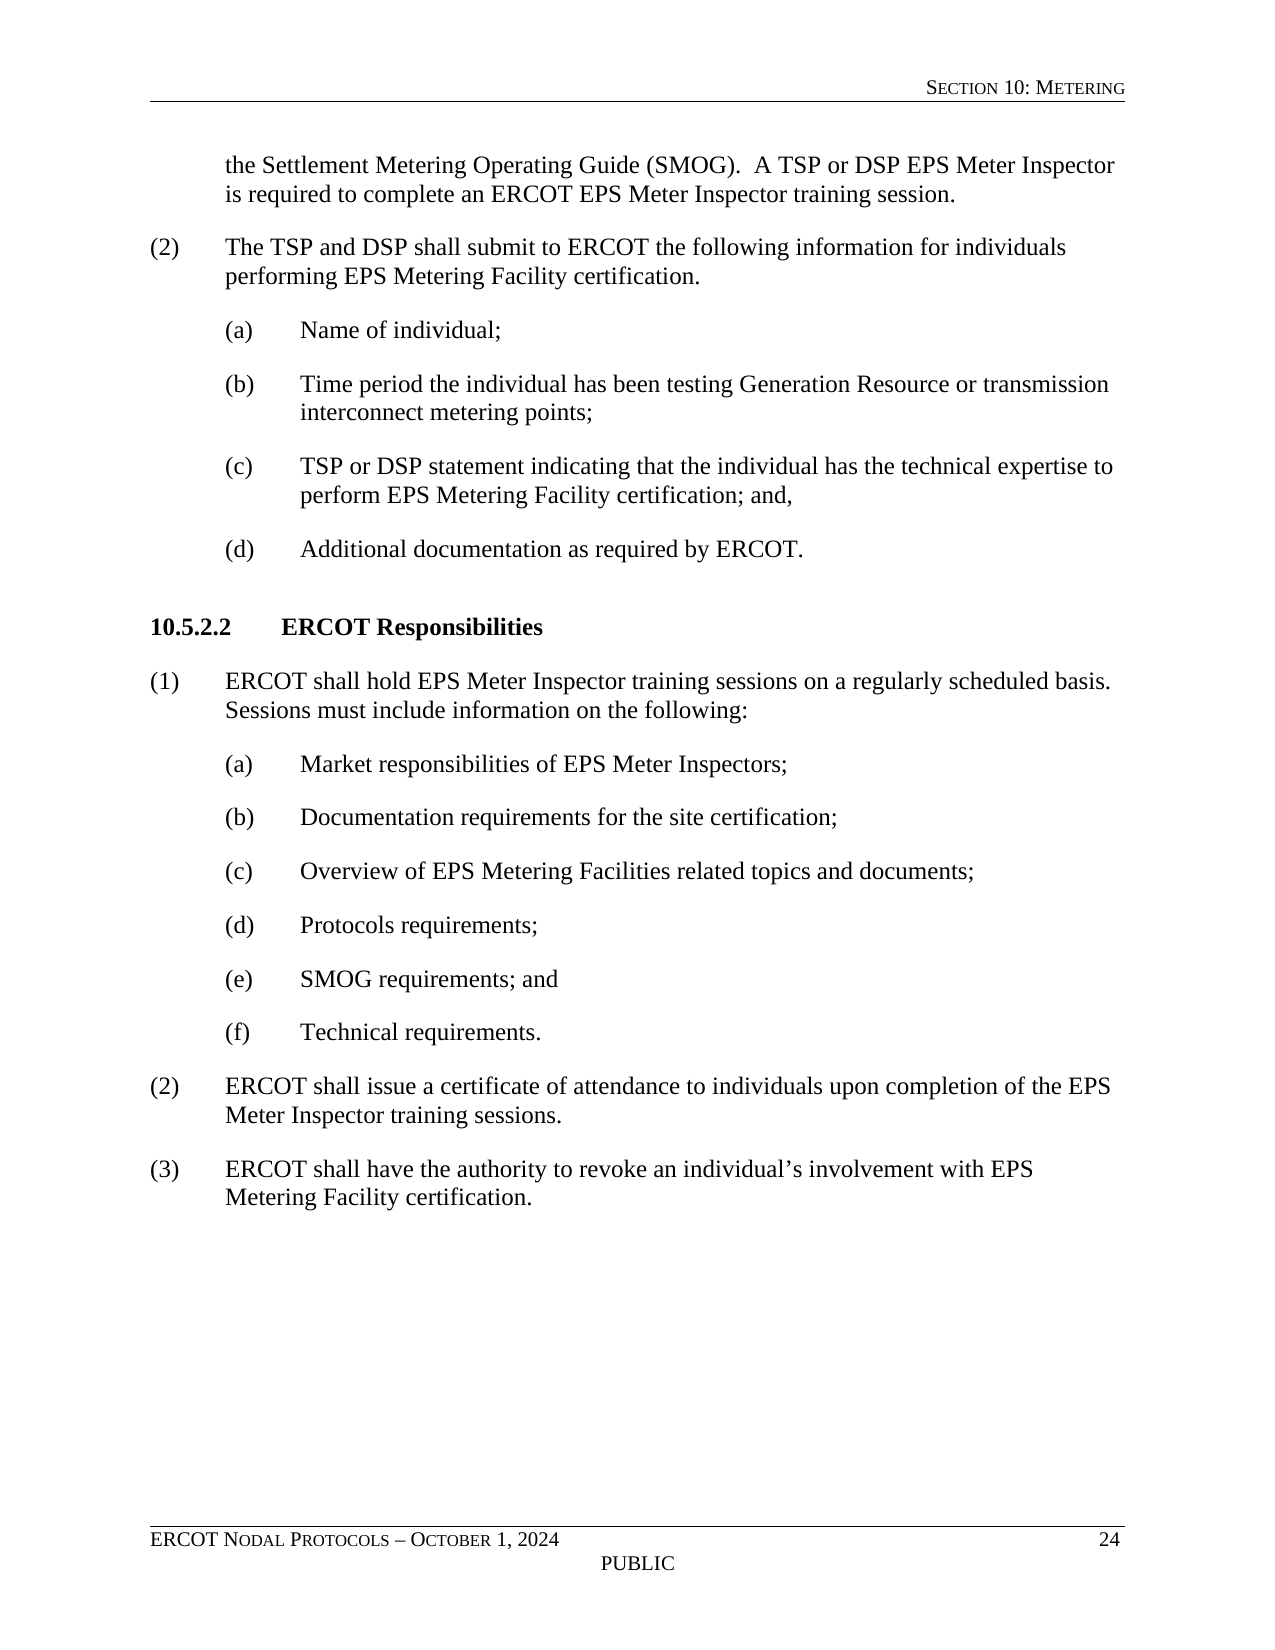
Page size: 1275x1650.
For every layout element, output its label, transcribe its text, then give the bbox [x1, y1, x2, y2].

list (b) Time period the individual has been testing Generation Resource or transmission interconnect metering points; [225, 369, 1125, 426]
list (2) The TSP and DSP shall submit to ERCOT the following information for individuals performing EPS Metering Facility certification. [150, 232, 1125, 290]
list (a) Name of individual; [225, 315, 1125, 344]
list (b) Documentation requirements for the site certification; [225, 802, 1125, 831]
list (a) Market responsibilities of EPS Meter Inspectors; [225, 749, 1125, 777]
list (e) SMOG requirements; and [225, 964, 1125, 992]
list (f) Technical requirements. [225, 1017, 1125, 1046]
list (1) ERCOT shall hold EPS Meter Inspector training sessions on a regularly scheduled basis. Sessions must include information on the following: [150, 666, 1125, 724]
list (3) ERCOT shall have the authority to revoke an individual’s involvement with EPS Metering Facility certification. [150, 1154, 1125, 1211]
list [150, 150, 1125, 207]
list (c) Overview of EPS Metering Facilities related topics and documents; [225, 856, 1125, 885]
list (d) Protocols requirements; [225, 910, 1125, 939]
list (c) TSP or DSP statement indicating that the individual has the technical expertise to perform EPS Metering Facility certification; and, [225, 451, 1125, 509]
list (2) ERCOT shall issue a certificate of attendance to individuals upon completion of the EPS Meter Inspector training sessions. [150, 1071, 1125, 1129]
text 10.5.2.2 ERCOT Responsibilities [150, 612, 1125, 641]
list (d) Additional documentation as required by ERCOT. [225, 534, 1125, 562]
